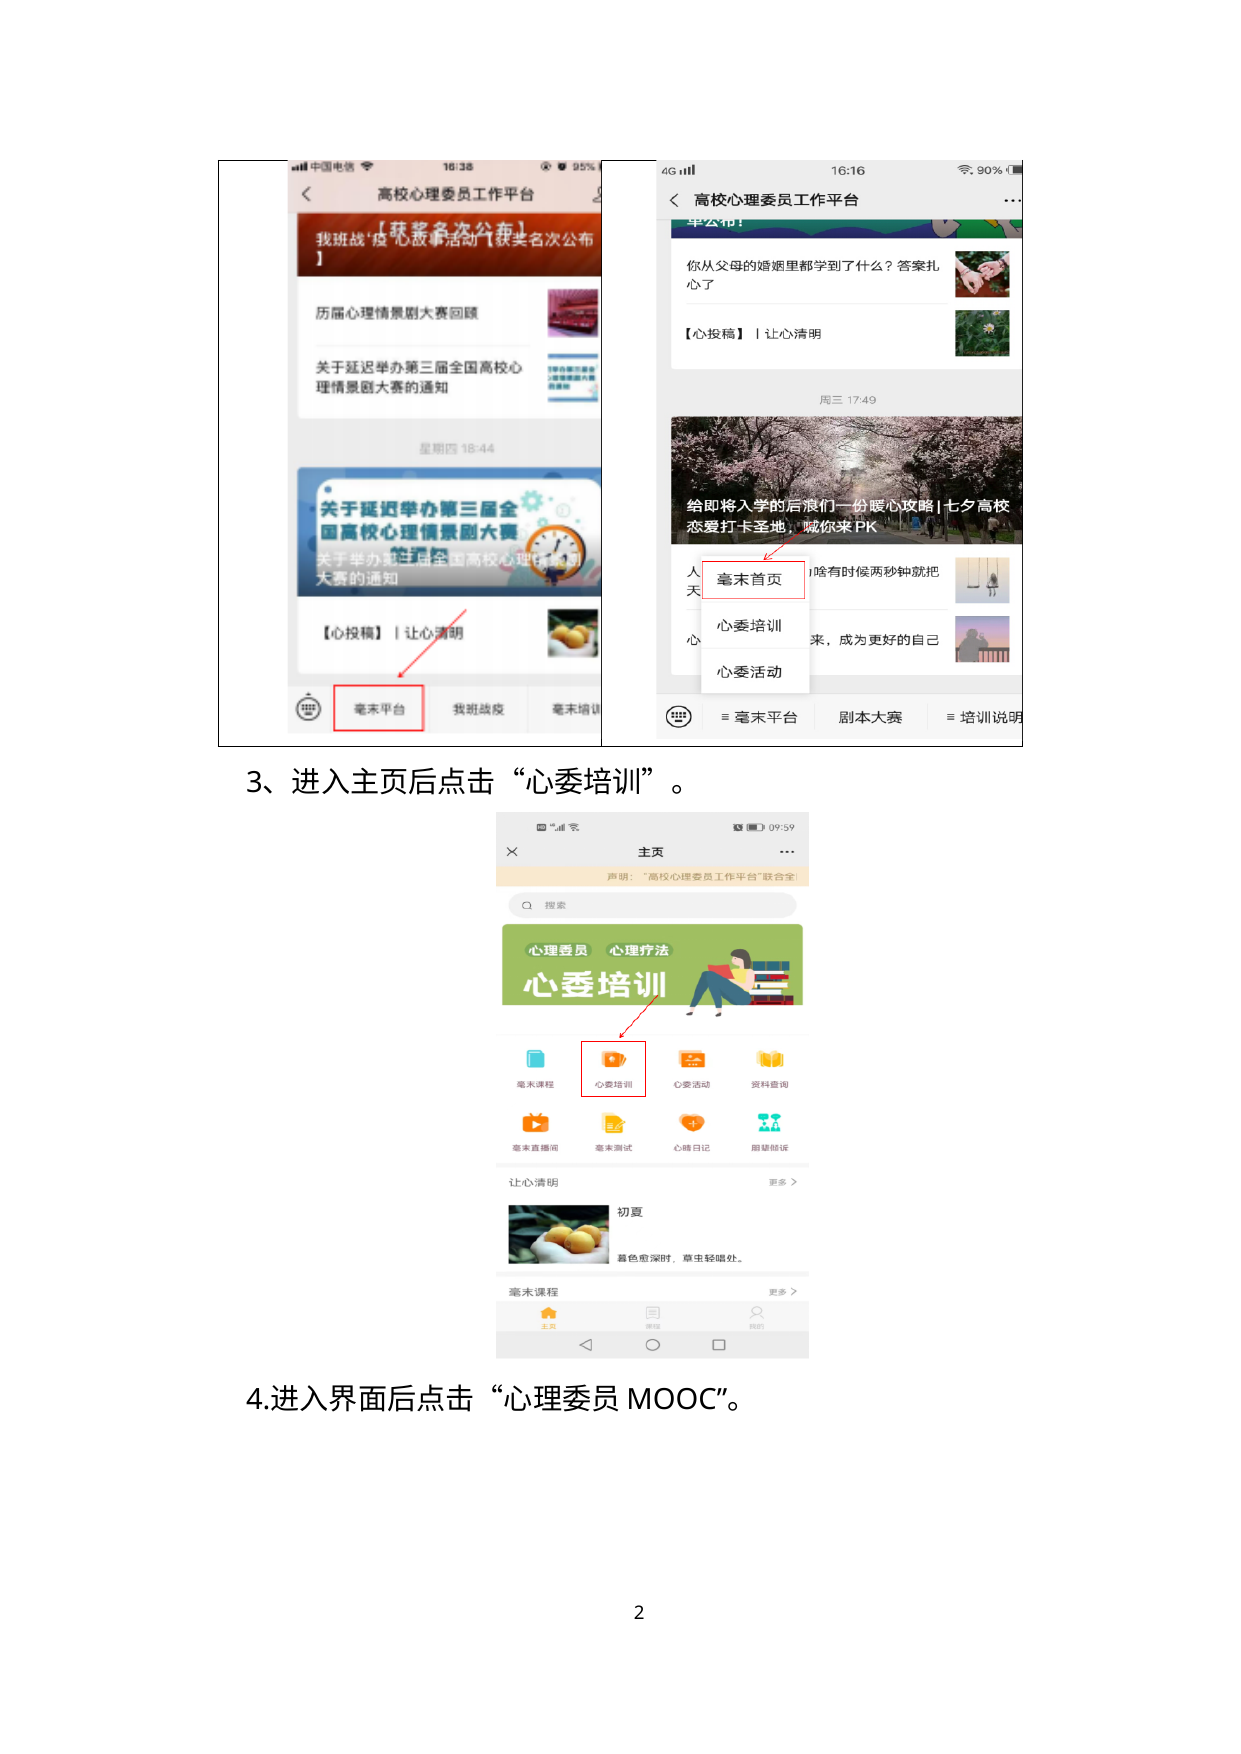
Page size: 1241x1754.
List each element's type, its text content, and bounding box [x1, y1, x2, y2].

picture [656, 160, 1023, 741]
picture [287, 160, 602, 739]
picture [495, 811, 812, 1359]
text 3、进入主页后点击“心委培训”。 [187, 747, 1053, 812]
table_header [602, 161, 1022, 746]
text 4.进入界面后点击“心理委员MOOC”。 [187, 1364, 1053, 1429]
table_header [219, 161, 601, 746]
